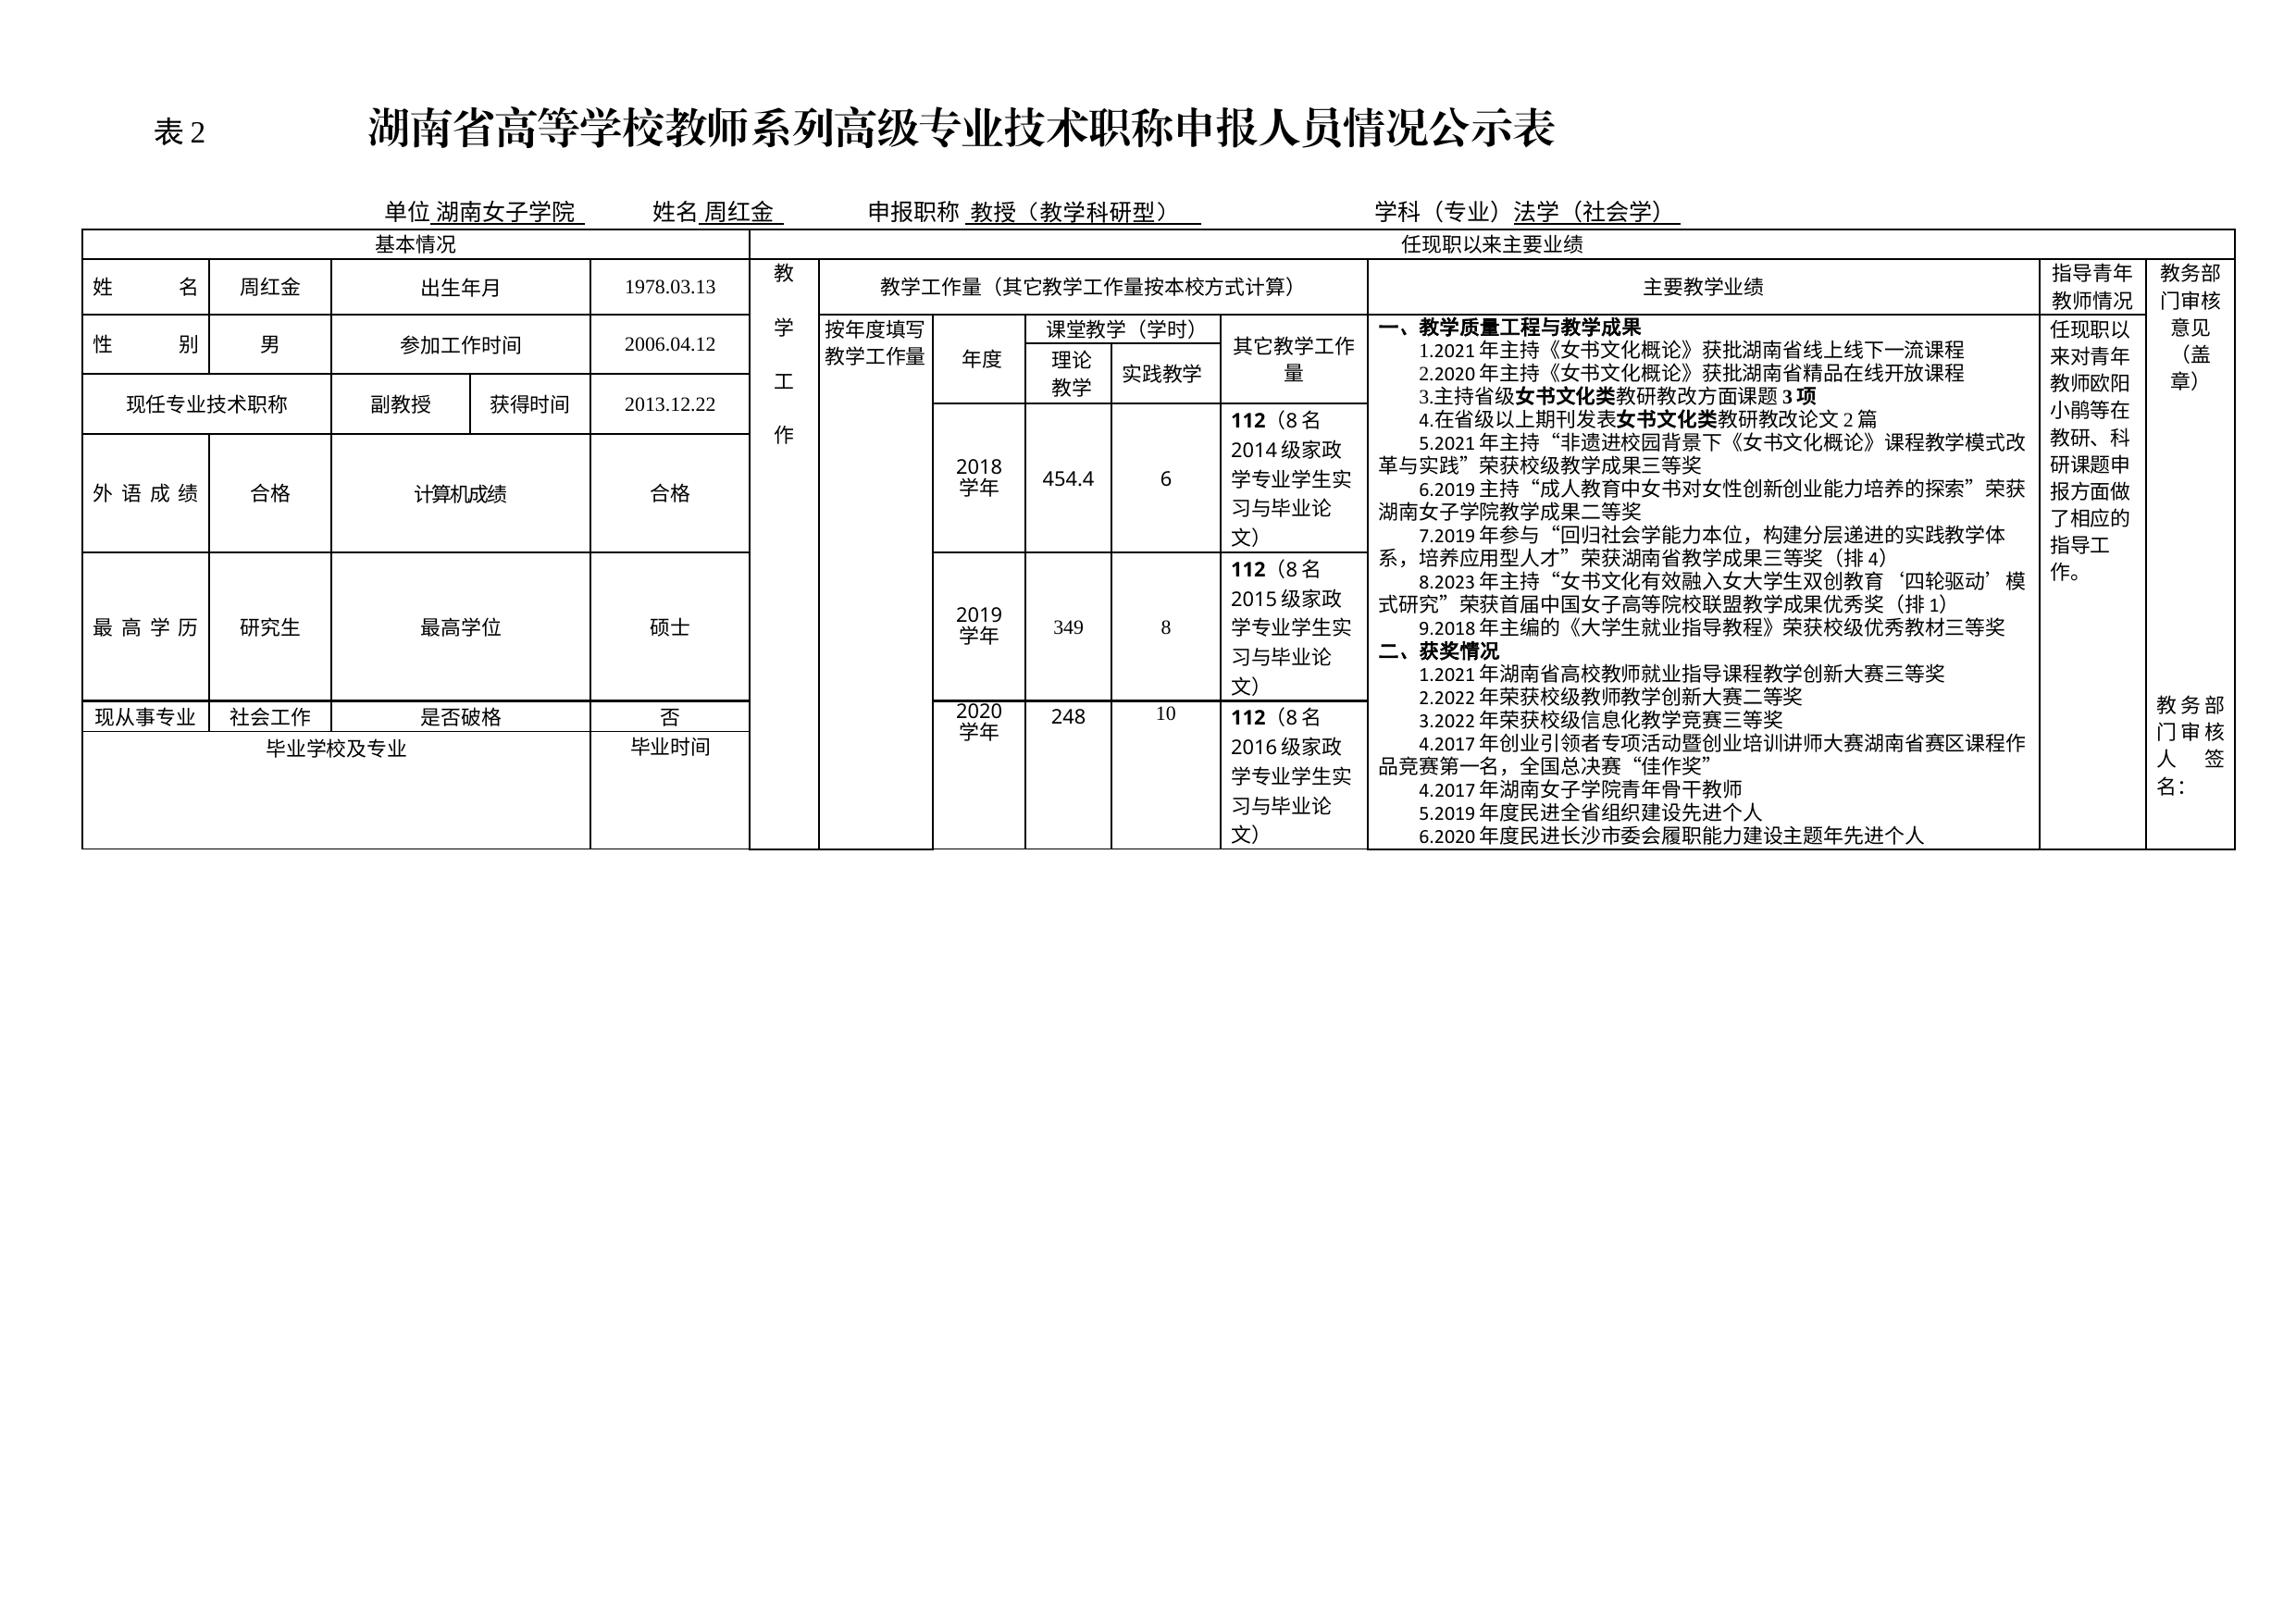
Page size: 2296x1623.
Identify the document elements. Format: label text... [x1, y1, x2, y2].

table_cell 社会工作 [210, 702, 330, 731]
table_cell 指导青年教师情况 [2041, 260, 2145, 314]
table_cell 教务部门审核意见（盖章） 教务部门审核人签名： [2147, 260, 2234, 849]
table_cell 最高学位 [332, 553, 590, 700]
table_cell 周红金 [210, 260, 330, 314]
table_cell 112（8名2015级家政学专业学生实习与毕业论文） [1222, 553, 1367, 700]
table_cell 最高学历 [83, 553, 208, 700]
table_cell 参加工作时间 [332, 316, 590, 373]
table_cell 2019 学年 [934, 553, 1024, 700]
table_cell 8 [1112, 553, 1220, 700]
table_cell 合格 [591, 435, 749, 551]
table_cell 毕业学校及专业 [83, 732, 590, 849]
table_cell 男 [210, 316, 330, 373]
table_cell 教学工作量（其它教学工作量按本校方式计算） [820, 260, 1367, 314]
table_cell 副教授 [332, 375, 469, 433]
table_cell 课堂教学（学时） [1026, 316, 1220, 342]
text 表2 湖南省高等学校教师系列高级专业技术职称申报人员情况公示表 [153, 109, 2164, 152]
table_cell 2020 学年 [934, 702, 1024, 849]
table_cell 10 [1112, 702, 1220, 849]
table_cell 研究生 [210, 553, 330, 700]
table_cell 理论 教学 [1026, 344, 1111, 403]
table_cell 是否破格 [332, 702, 590, 731]
table_header 任现职以来主要业绩 [751, 230, 2234, 257]
table_cell 否 [591, 702, 749, 731]
table_cell 姓名 [83, 260, 208, 314]
table_cell 外语成绩 [83, 435, 208, 551]
table_cell 2013.12.22 [591, 375, 749, 433]
table_cell 6 [1112, 404, 1220, 551]
table_cell 教 学 工 作 [751, 260, 818, 849]
table_cell 454.4 [1026, 404, 1111, 551]
table_header 基本情况 [83, 230, 749, 257]
table_cell 349 [1026, 553, 1111, 700]
table_cell 年度 [934, 316, 1024, 403]
text 单位 湖南女子学院 姓名 周红金 申报职称 教授（教学科研型） 学科（专业）法学（社会学） [153, 191, 2164, 229]
table_cell 计算机成绩 [332, 435, 590, 551]
table_cell 其它教学工作量 [1222, 316, 1367, 403]
table_cell 一、教学质量工程与教学成果 1.2021年主持《女书文化概论》获批湖南省线上线下一流课程 2.2020年主持《女书文化概论》获批湖南省精品在线开放课程 3.主持省级女书文化类教研教改方面课题3项 4.在省级以上期刊发表女书文化类教研教改论文2篇 5.2021年主持“非遗进校园背景下《女书文化概论》课程教学模式改革与实践”荣获校级教学成果三等奖 6.2019主持“成人教育中女书对女性创新创业能力培养的探索”荣获湖南女子学院教学成果二等奖 7.2019年参与“回归社会学能力本位，构建分层递进的实践教学体系，培养应用型人才”荣获湖南省教学成果三等奖（排4） 8.2023年主持“女书文化有效融入女大学生双创教育‘四轮驱动’模式研究”荣获首届中国女子高等院校联盟教学成果优秀奖（排1） 9.2018年主编的《大学生就业指导教程》荣获校级优秀教材三等奖 二、获奖情况 1.2021年湖南省高校教师就业指导课程教学创新大赛三等奖 2.2022年荣获校级教师教学创新大赛二等奖 3.2022年荣获校级信息化教学竞赛三等奖 4.2017年创业引领者专项活动暨创业培训讲师大赛湖南省赛区课程作品竞赛第一名，全国总决赛“佳作奖” 4.2017年湖南女子学院青年骨干教师 5.2019年度民进全省组织建设先进个人 6.2020年度民进长沙市委会履职能力建设主题年先进个人 7.2022年湖南女子学院就业创业指导课程竞赛一等奖 8.2022年度民进长沙市委会优秀会员 三、指导学生获奖情况（创新创业类和学科竞赛类） 1.2018年指导大学生项目“尝回家”荣获第四届湖南省“互联网+”大学生创新创业大赛“青年红色筑梦之旅”赛道三等奖，排1 2.2018年指导大学生项目“尝回家”荣获“创青春”湖南省大学生创业大赛铜奖，排1 3.2019指导大学生项目“乔致智能电商运营项目”荣获第五届湖南省“互联网+”大学生创新创业大赛三等奖，排2 4.2020指导大学生项目“乔致智能电商运营项目”荣获第六届湖南省“互联网+”大学生创新创业大赛三等奖，排2 5.2018年指导学生刘青青的作品《君子女》荣获湖南永州（江永）首届大学生女书文创设计大赛一等奖，排2 6.2018年指导毕业生贺巧作品《女虹》荣获湖南永州（江永）首届大学生女书文创设计大赛二等奖，排1 7.2015年指导湖南省大学生研究性学习和创新性实验计划项目：湖湘女性文化“女书”在青年众创空间里的运用：以“女书咖啡”为例（湘教通〔2015〕269号），结题 8.2020年指导湖南省大学生研究性学习和创新性实验计划项目“女书懿：非遗赋能女性助力成长”，在研 9.2022年6月指导学生作品“墨韵春色，女书之美”在中国大学生计算机设计大赛中南地区赛中荣获二等奖 10.2022年6月指导学生作品“南风佛细柳，女书寄相思”在中国大学生计算机设计大赛中南地区赛中荣获二等奖 11.2023年10月指导学生在全国医务社会工作实务技能大赛总决赛荣获二等奖 [1369, 316, 2039, 849]
table_cell 获得时间 [471, 375, 590, 433]
table_cell 现任专业技术职称 [83, 375, 330, 433]
table_cell 2018 学年 [934, 404, 1024, 551]
table_cell 实践教学 [1112, 344, 1220, 403]
table_cell 按年度填写教学工作量 [820, 316, 932, 849]
table_cell 1978.03.13 [591, 260, 749, 314]
table_cell 硕士 [591, 553, 749, 700]
table_cell 出生年月 [332, 260, 590, 314]
table_cell 毕业时间 [591, 732, 749, 849]
table_cell 合格 [210, 435, 330, 551]
table_cell 性别 [83, 316, 208, 373]
table_cell 2006.04.12 [591, 316, 749, 373]
table_cell 112（8名2016级家政学专业学生实习与毕业论文） [1222, 702, 1367, 849]
table_cell 248 [1026, 702, 1111, 849]
table_cell 112（8名2014级家政学专业学生实习与毕业论文） [1222, 404, 1367, 551]
table_cell 主要教学业绩 [1369, 260, 2039, 314]
table_cell 任现职以来对青年教师欧阳小鹃等在教研、科研课题申报方面做了相应的指导工作。 [2041, 316, 2145, 849]
table_cell 现从事专业 [83, 702, 208, 731]
